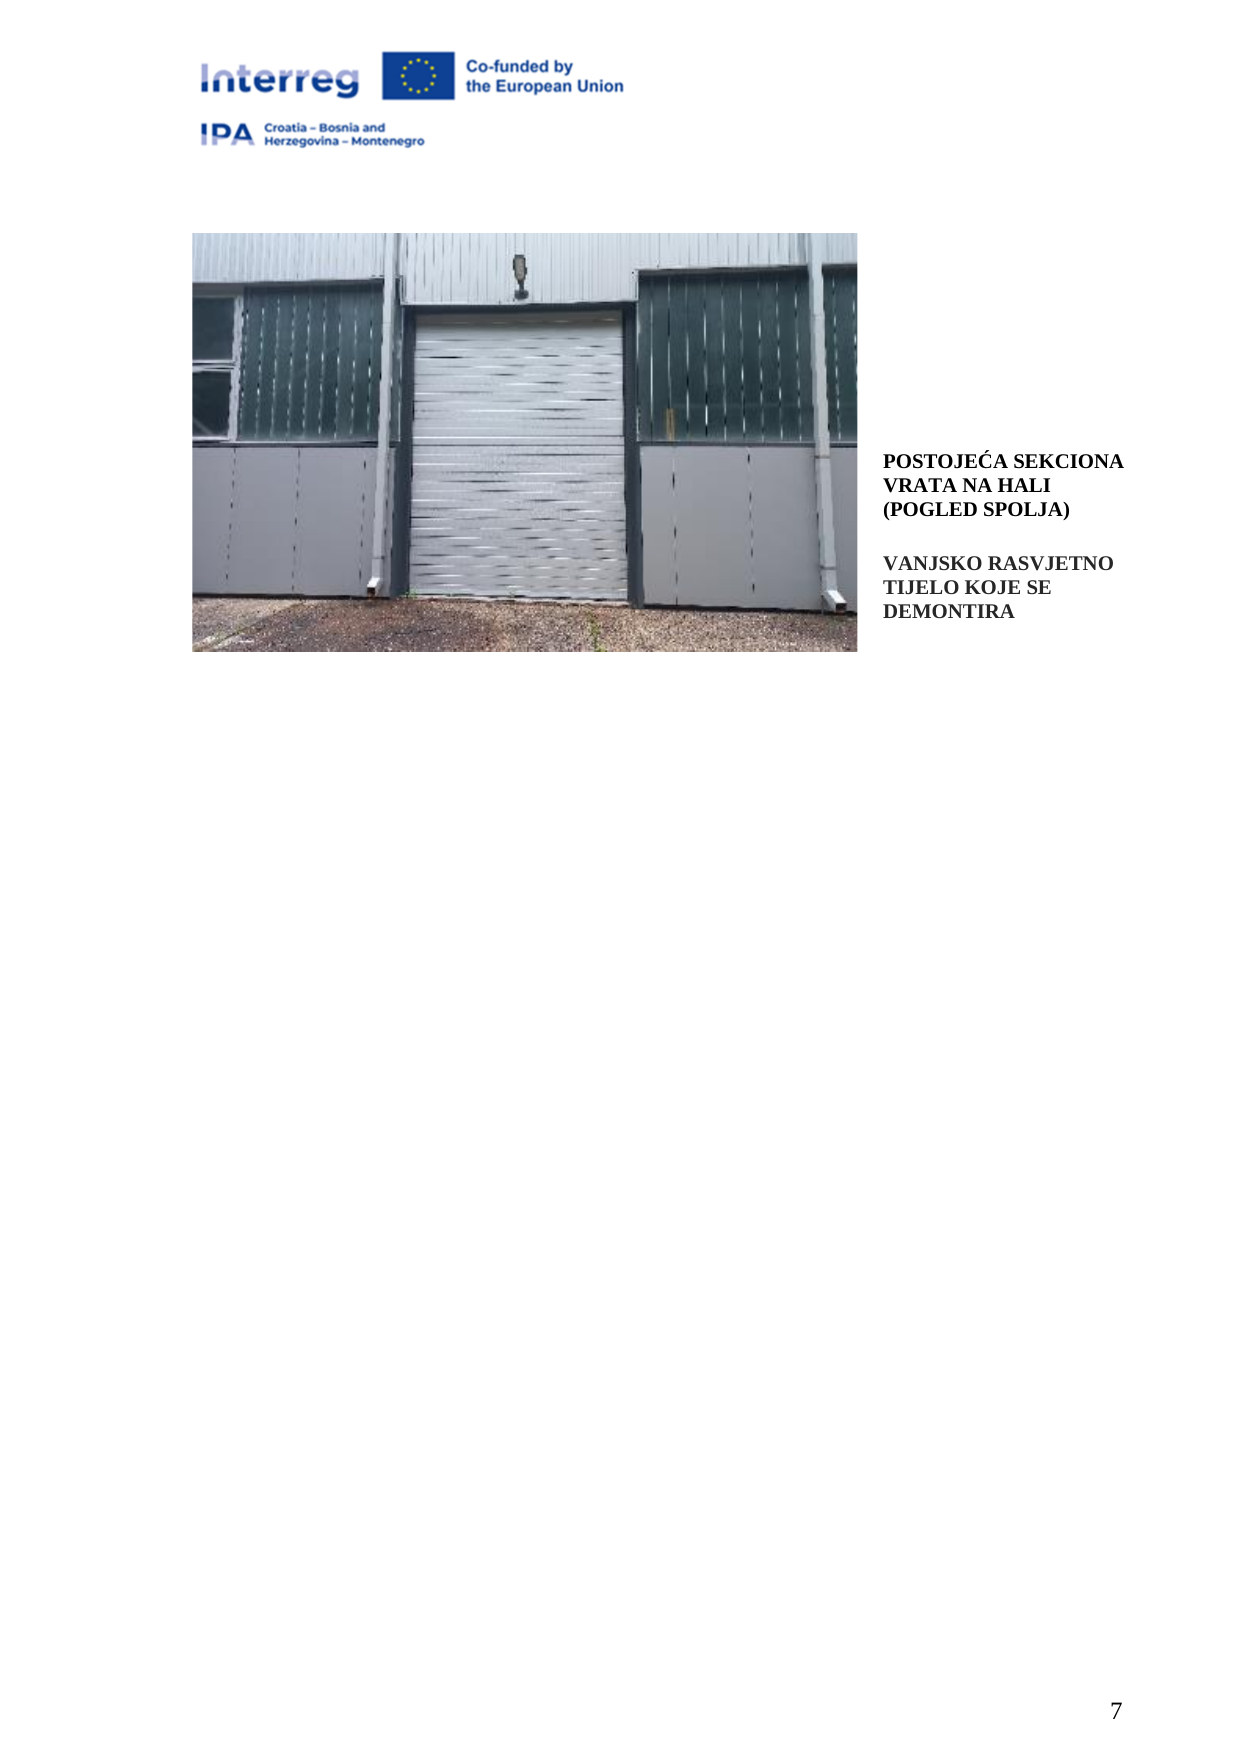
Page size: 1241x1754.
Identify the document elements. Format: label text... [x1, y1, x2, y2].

table_cell [177, 234, 872, 678]
picture [177, 28, 648, 169]
picture [192, 233, 858, 652]
table_cell POSTOJEĆA SEKCIONA VRATA NA HALI (POGLED SPOLJA) VANJSKO RASVJETNO TIJELO KOJE SE DEMONTIRA [872, 234, 1152, 678]
